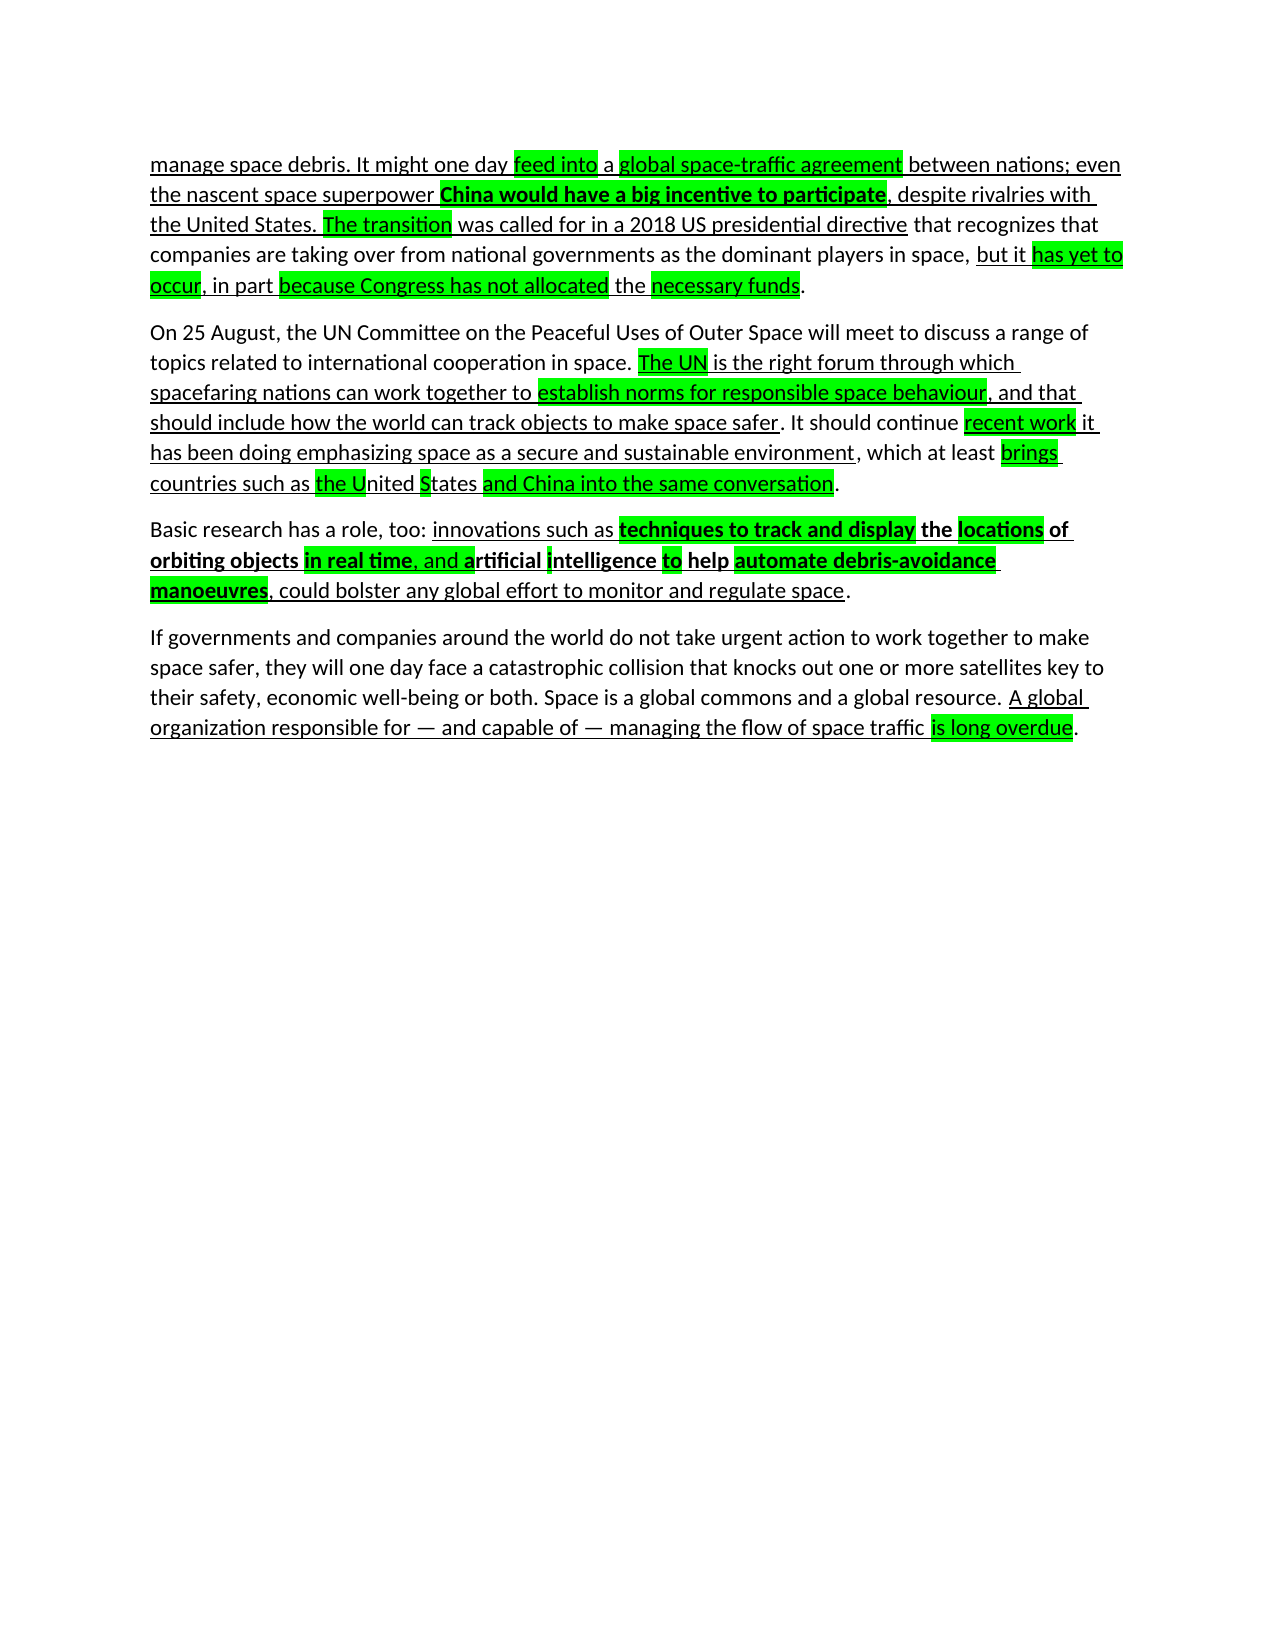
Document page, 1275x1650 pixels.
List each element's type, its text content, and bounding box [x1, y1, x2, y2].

text If governments and companies around the world do not take urgent action to work together to make space safer, they will one day face a catastrophic collision that knocks out one or more satellites key to their safety, economic well-being or both. Space is a global commons and a global resource. A global organization responsible for — and capable of — managing the flow of space traffic is long overdue. [150, 623, 1125, 742]
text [150, 150, 1125, 299]
text Basic research has a role, too: innovations such as techniques to track and display the locations of orbiting objects in real time, and artificial intelligence to help automate debris-avoidance manoeuvres, could bolster any global effort to monitor and regulate space. [150, 516, 1125, 604]
text On 25 August, the UN Committee on the Peaceful Uses of Outer Space will meet to discuss a range of topics related to international cooperation in space. The UN is the right forum through which spacefaring nations can work together to establish norms for responsible space behaviour, and that should include how the world can track objects to make space safer. It should continue recent work it has been doing emphasizing space as a secure and sustainable environment, which at least brings countries such as the United States and China into the same conversation. [150, 318, 1125, 497]
